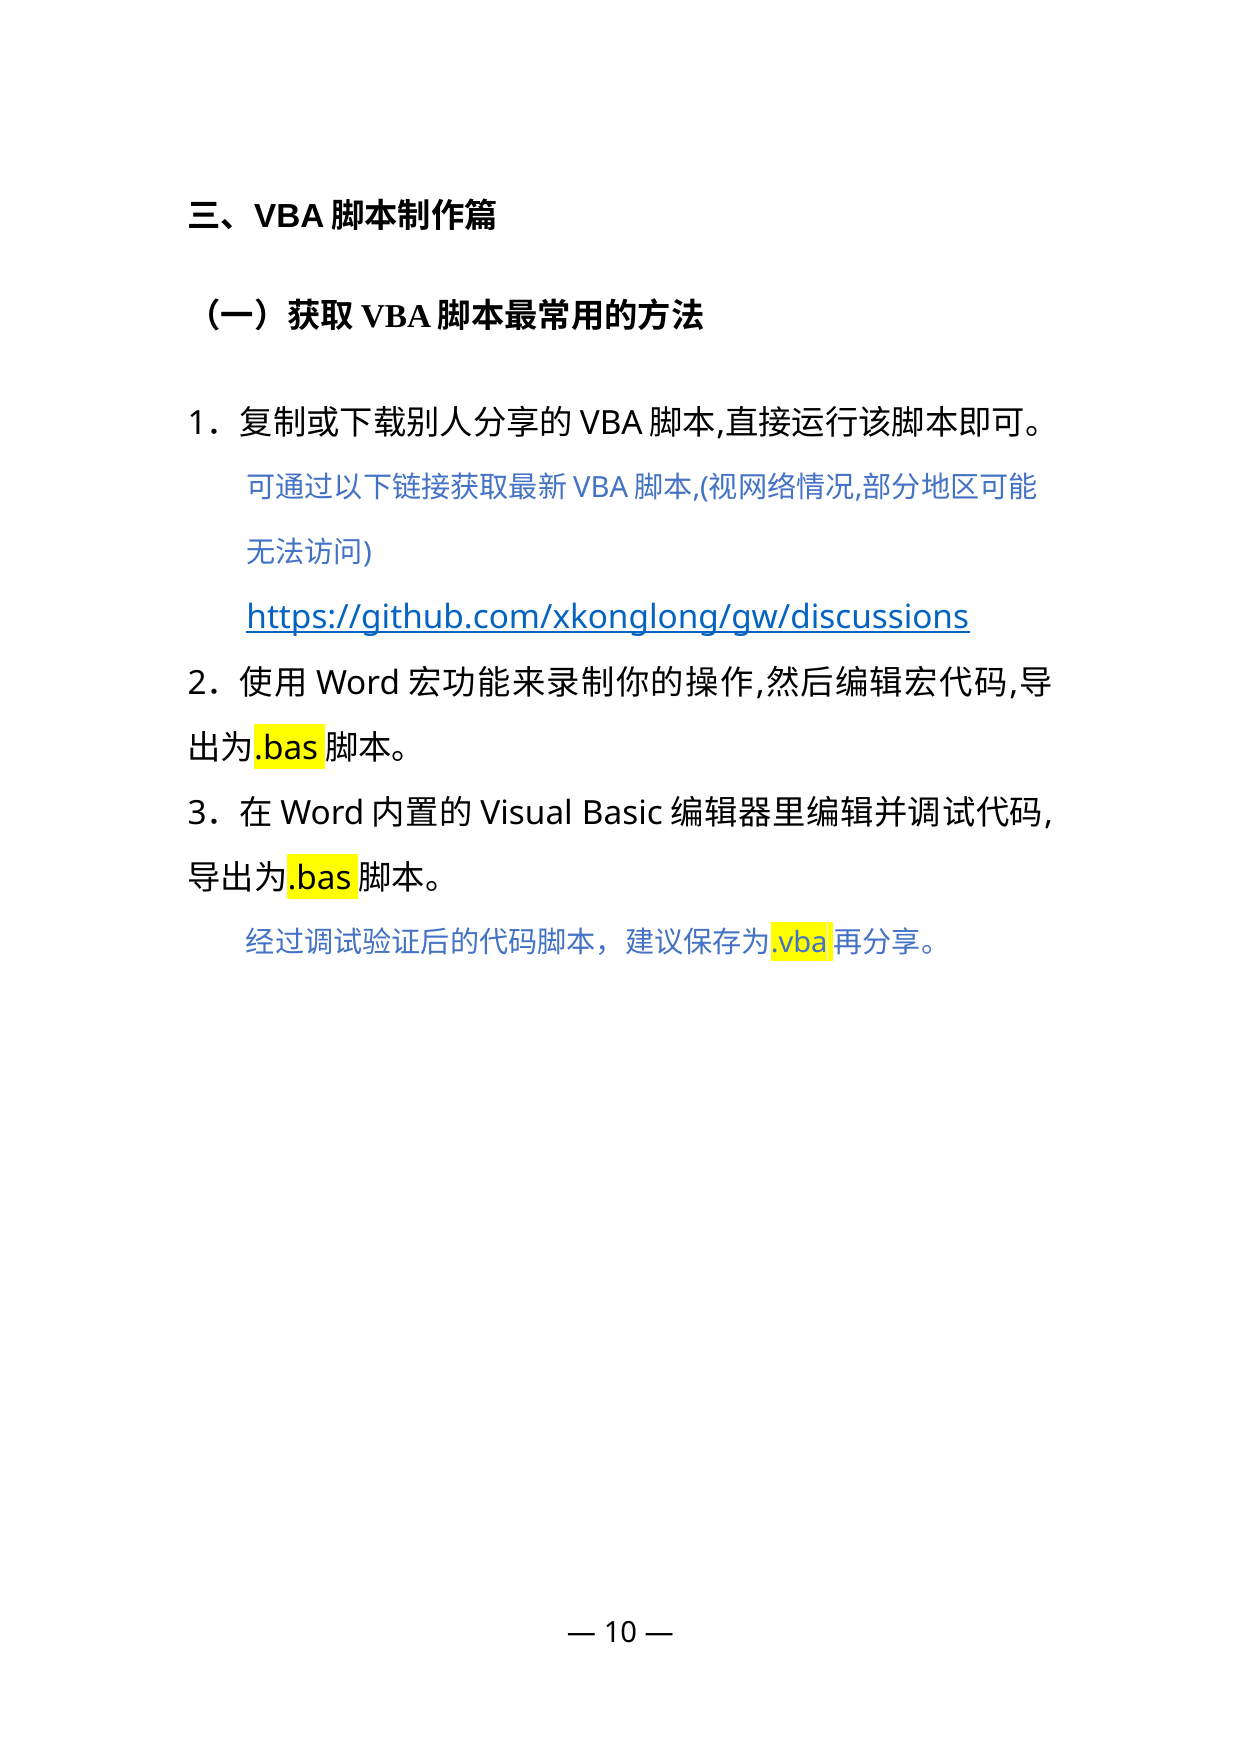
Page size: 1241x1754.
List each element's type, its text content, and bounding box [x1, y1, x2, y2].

list 在Word内置的Visual Basic编辑器里编辑并调试代码,导出为.bas脚本。 [187, 778, 1053, 908]
text 可通过以下链接获取最新VBA脚本,(视网络情况,部分地区可能无法访问) [246, 453, 1053, 583]
text 经过调试验证后的代码脚本，建议保存为.vba再分享。 [187, 908, 1053, 973]
text https://github.com/xkonglong/gw/discussions [246, 583, 1053, 648]
list 复制或下载别人分享的VBA脚本,直接运行该脚本即可。 [187, 388, 1053, 453]
subtitle 三、VBA脚本制作篇 [187, 189, 1053, 237]
list 使用Word宏功能来录制你的操作,然后编辑宏代码,导出为.bas脚本。 [187, 648, 1053, 778]
subtitle （一）获取VBA脚本最常用的方法 [187, 288, 1053, 337]
